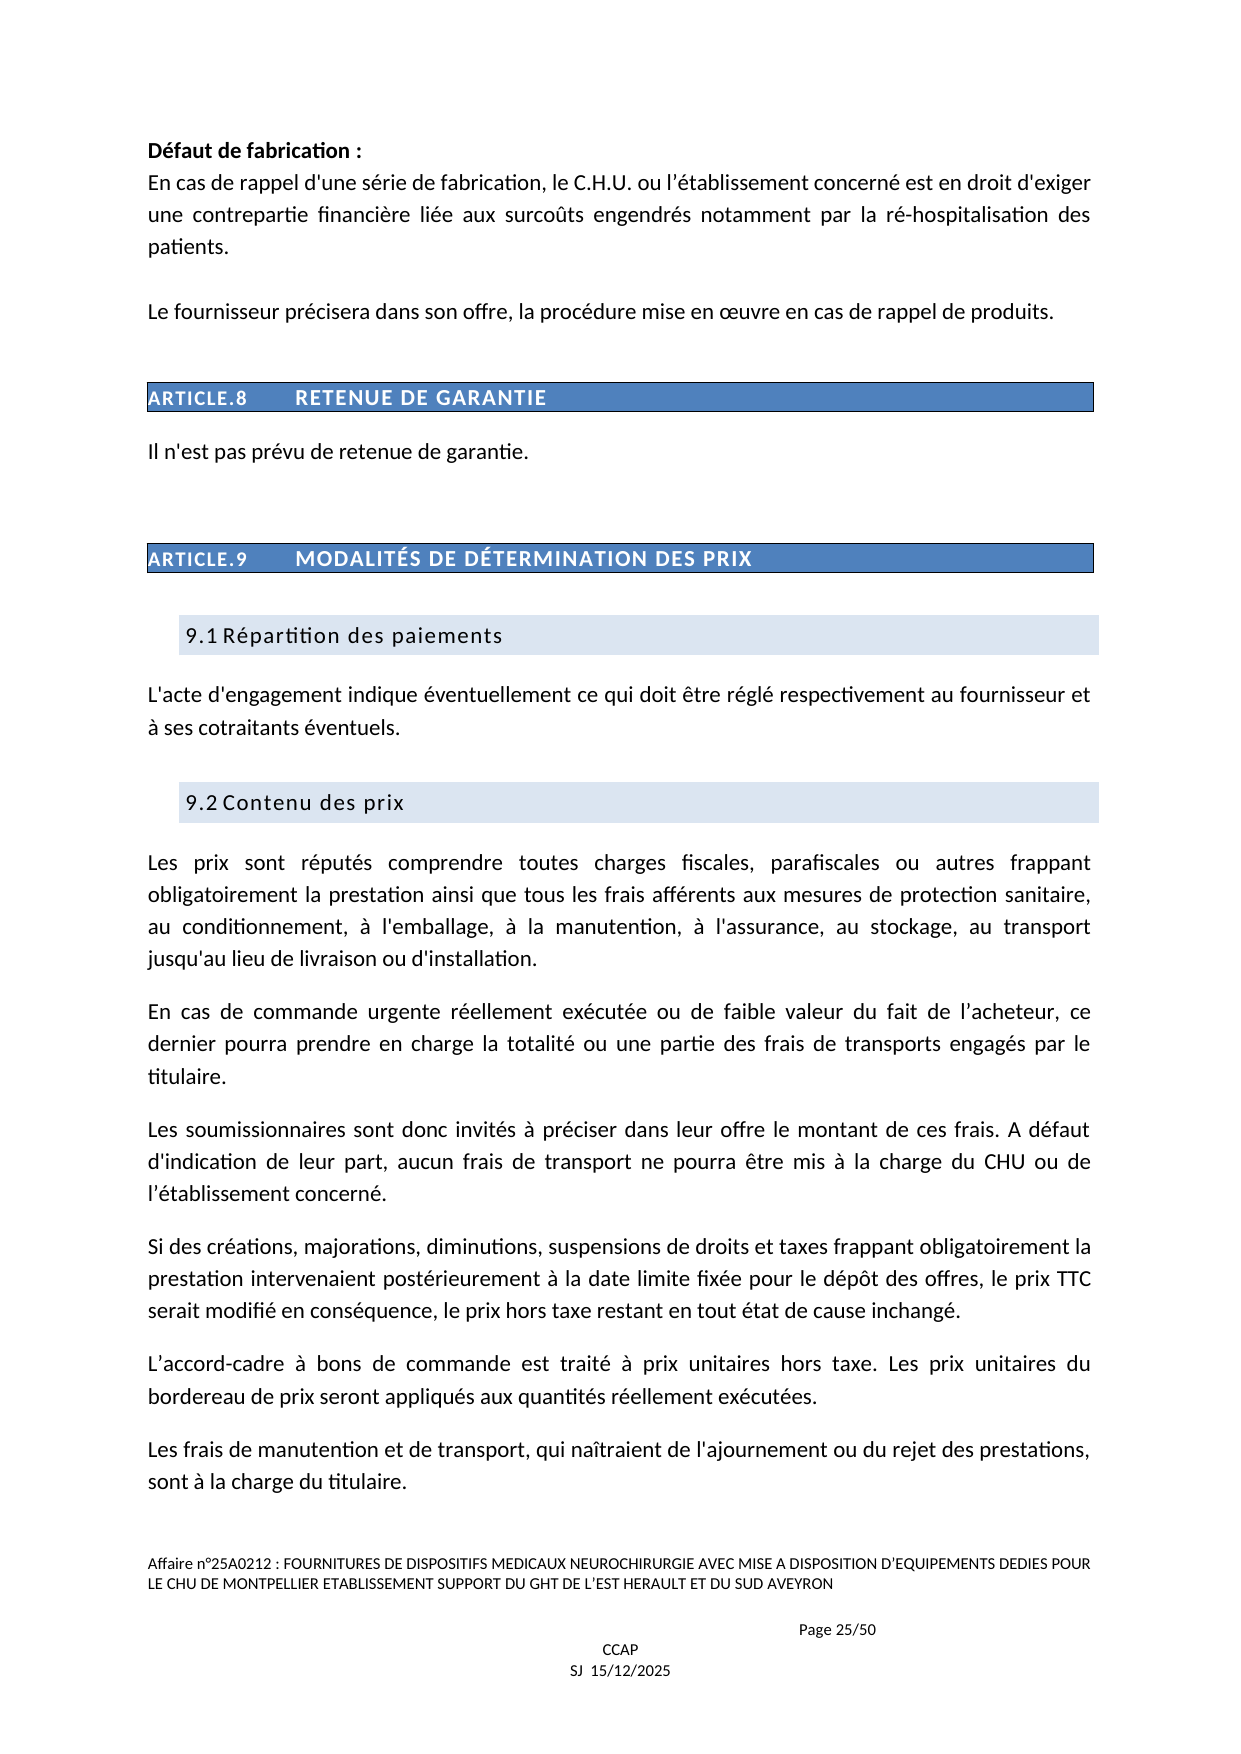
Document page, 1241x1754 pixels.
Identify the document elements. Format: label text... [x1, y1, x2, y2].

subtitle Retenue de garantie [148, 383, 1093, 411]
text Si des créations, majorations, diminutions, suspensions de droits et taxes frappant obligatoirement la prestation intervenaient postérieurement à la date limite fixée pour le dépôt des offres, le prix TTC serait modifié en conséquence, le prix hors taxe restant en tout état de cause inchangé. [148, 1232, 1093, 1324]
text L'acte d'engagement indique éventuellement ce qui doit être réglé respectivement au fournisseur et à ses cotraitants éventuels. [148, 680, 1093, 741]
text Les frais de manutention et de transport, qui naîtraient de l'ajournement ou du rejet des prestations, sont à la charge du titulaire. [148, 1435, 1093, 1495]
text Défaut de fabrication : [148, 136, 1093, 164]
text En cas de commande urgente réellement exécutée ou de faible valeur du fait de l’acheteur, ce dernier pourra prendre en charge la totalité ou une partie des frais de transports engagés par le titulaire. [148, 997, 1093, 1090]
subtitle Contenu des prix [185, 789, 1093, 817]
text L’accord-cadre à bons de commande est traité à prix unitaires hors taxe. Les prix unitaires du bordereau de prix seront appliqués aux quantités réellement exécutées. [148, 1349, 1093, 1410]
text Il n'est pas prévu de retenue de garantie. [148, 437, 1093, 465]
text Le fournisseur précisera dans son offre, la procédure mise en œuvre en cas de rappel de produits. [148, 297, 1093, 325]
text En cas de rappel d'une série de fabrication, le C.H.U. ou l’établissement concerné est en droit d'exiger une contrepartie financière liée aux surcoûts engendrés notamment par la ré-hospitalisation des patients. [148, 168, 1093, 260]
subtitle Répartition des paiements [185, 621, 1093, 649]
text Les prix sont réputés comprendre toutes charges fiscales, parafiscales ou autres frappant obligatoirement la prestation ainsi que tous les frais afférents aux mesures de protection sanitaire, au conditionnement, à l'emballage, à la manutention, à l'assurance, au stockage, au transport jusqu'au lieu de livraison ou d'installation. [148, 848, 1093, 972]
subtitle Modalités de détermination des prix [148, 544, 1093, 572]
text Les soumissionnaires sont donc invités à préciser dans leur offre le montant de ces frais. A défaut d'indication de leur part, aucun frais de transport ne pourra être mis à la charge du CHU ou de l’établissement concerné. [148, 1115, 1093, 1207]
